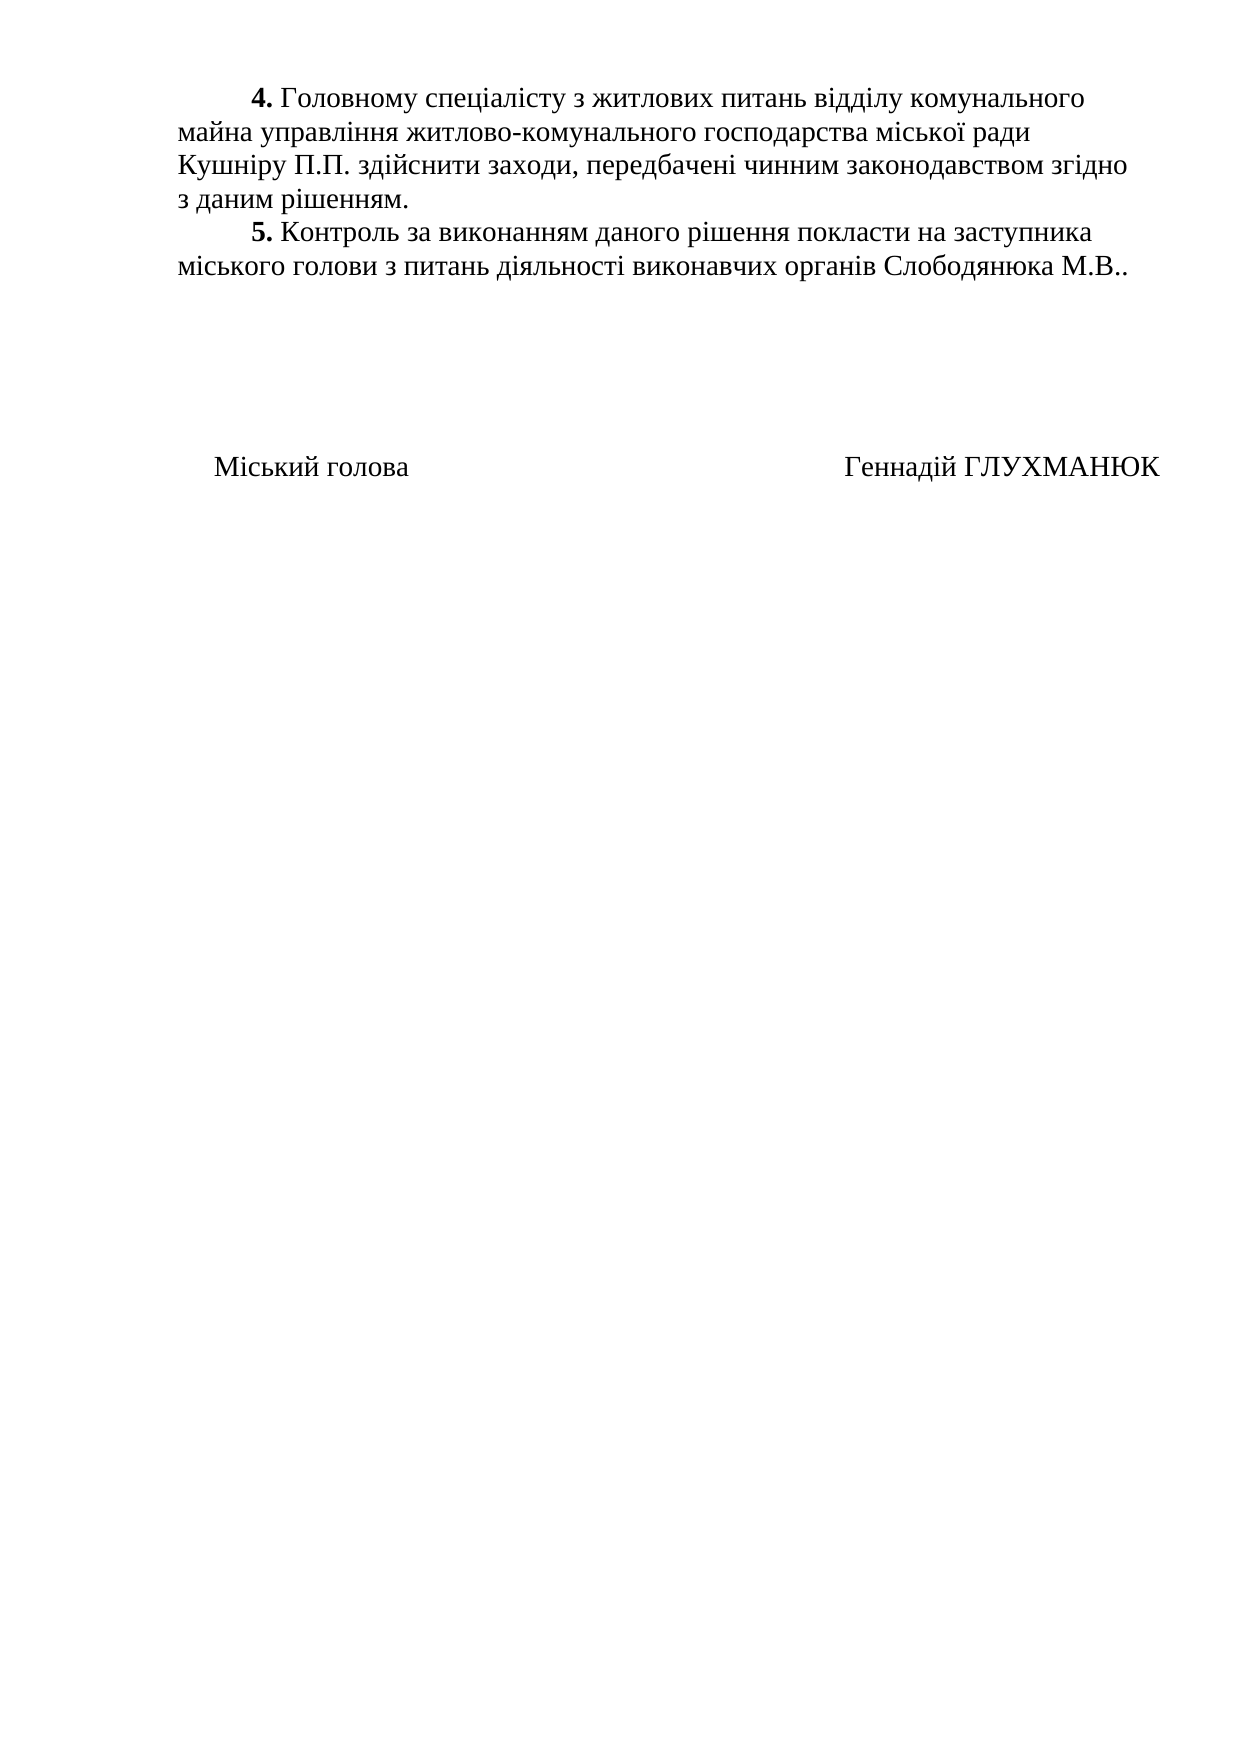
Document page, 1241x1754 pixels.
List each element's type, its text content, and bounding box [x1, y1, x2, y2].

text 5. Контроль за виконанням даного рішення покласти на заступника міського голови з питань діяльності виконавчих органів Слободянюка М.В.. [177, 214, 1167, 282]
text Міський голова Геннадій ГЛУХМАНЮК [177, 449, 1167, 483]
text Кушніру П.П. здійснити заходи, передбачені чинним законодавством згідно [177, 147, 1167, 181]
text 4. Головному спеціалісту з житлових питань відділу комунального майна управління житлово-комунального господарства міської ради [177, 80, 1167, 147]
text з даним рішенням. [177, 181, 1167, 214]
